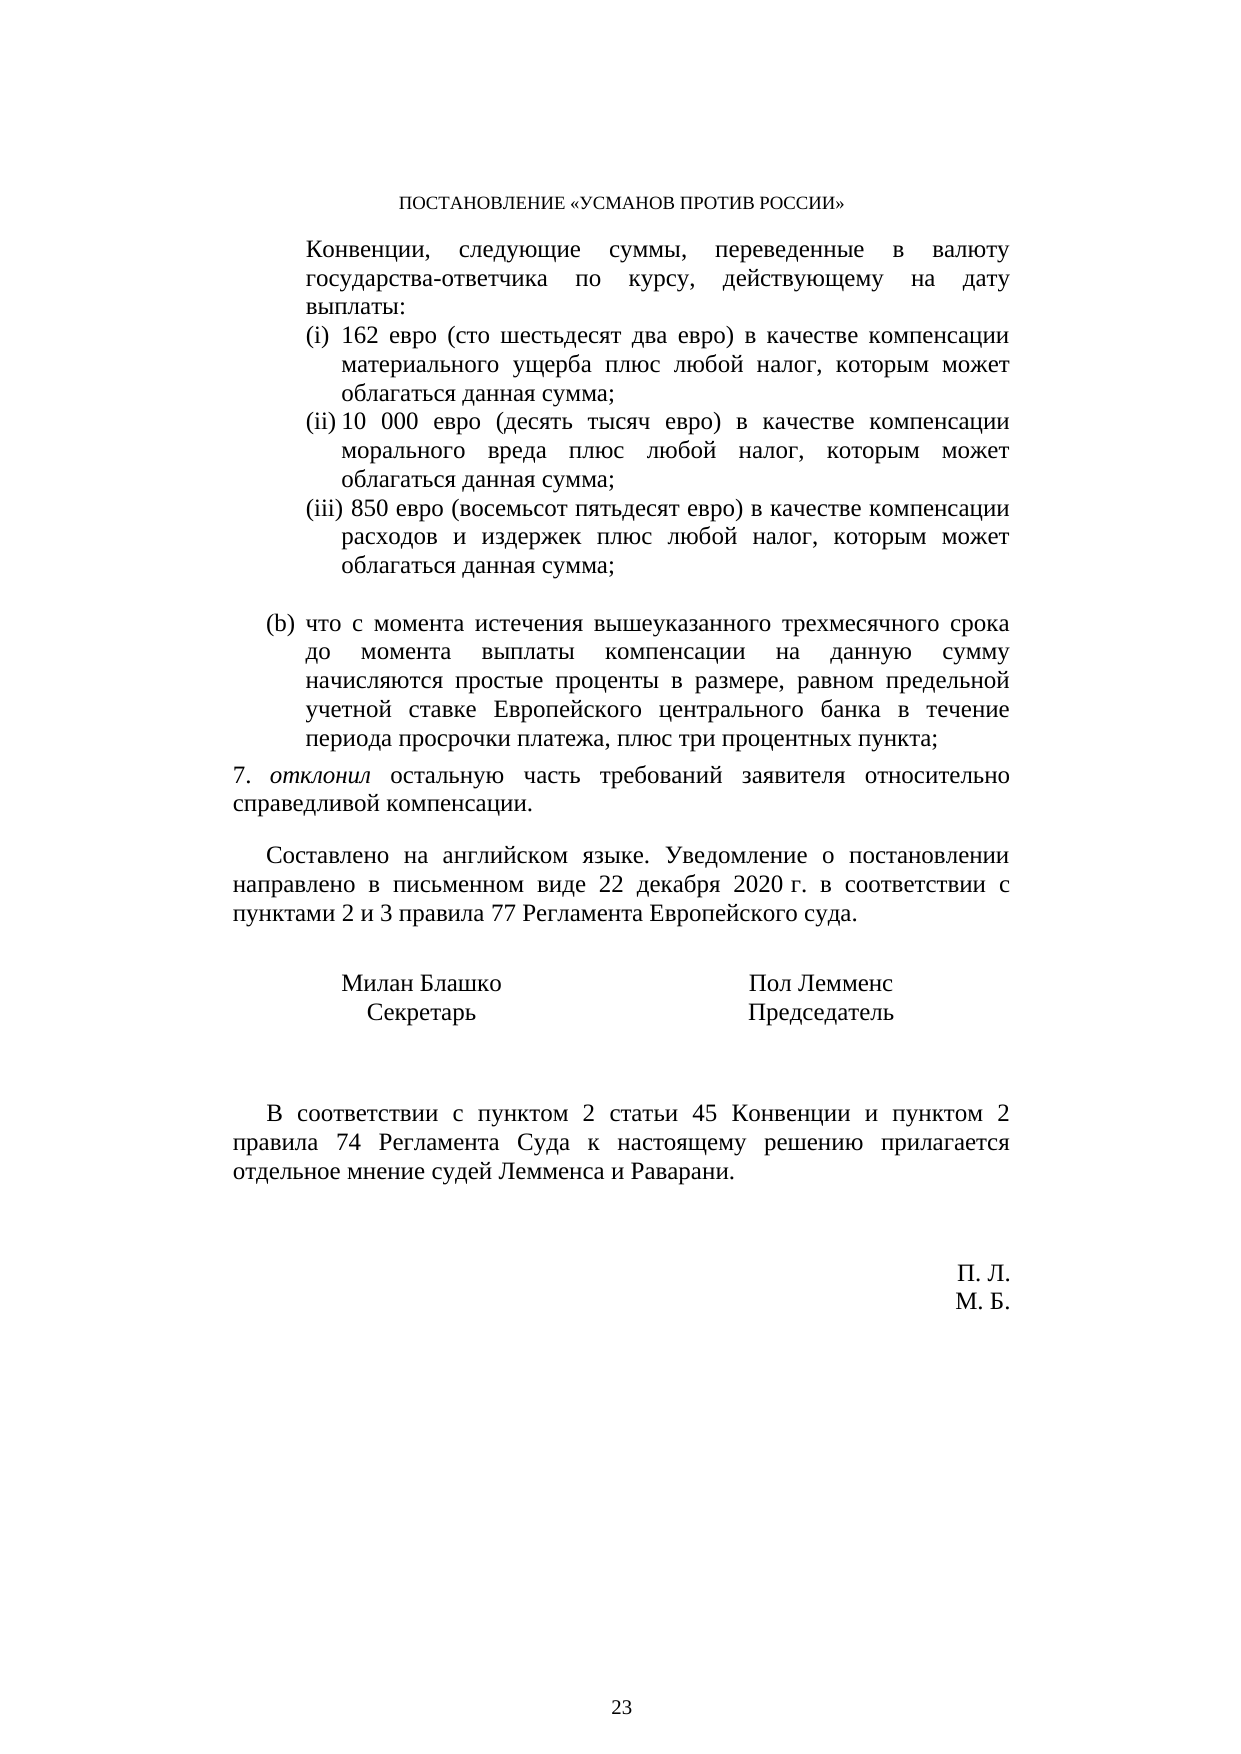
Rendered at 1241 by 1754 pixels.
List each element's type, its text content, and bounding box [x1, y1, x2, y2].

table_header Пол Лемменс Председатель [621, 968, 1021, 1098]
list отклонил остальную часть требований заявителя относительно справедливой компенсации. [233, 760, 1010, 817]
text Составлено на английском языке. Уведомление о постановлении направлено в письменном виде 22 декабря 2020 г. в соответствии с пунктами 2 и 3 правила 77 Регламента Европейского суда. [233, 840, 1010, 926]
list 162 евро (сто шестьдесят два евро) в качестве компенсации материального ущерба плюс любой налог, которым может облагаться данная сумма; [306, 320, 1010, 406]
table_header Милан Блашко Секретарь [221, 968, 621, 1098]
list что с момента истечения вышеуказанного трехмесячного срока до момента выплаты компенсации на данную сумму начисляются простые проценты в размере, равном предельной учетной ставке Европейского центрального банка в течение периода просрочки платежа, плюс три процентных пункта; [266, 608, 1010, 751]
text В соответствии с пунктом 2 статьи 45 Конвенции и пунктом 2 правила 74 Регламента Суда к настоящему решению прилагается отдельное мнение судей Лемменса и Раварани. [233, 1098, 1010, 1185]
list 10 000 евро (десять тысяч евро) в качестве компенсации морального вреда плюс любой налог, которым может облагаться данная сумма; [306, 406, 1010, 493]
text М. Б. [233, 1286, 1010, 1315]
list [268, 234, 1010, 320]
text П. Л. [233, 1258, 1010, 1286]
list 850 евро (восемьсот пятьдесят евро) в качестве компенсации расходов и издержек плюс любой налог, которым может облагаться данная сумма; [306, 493, 1010, 579]
